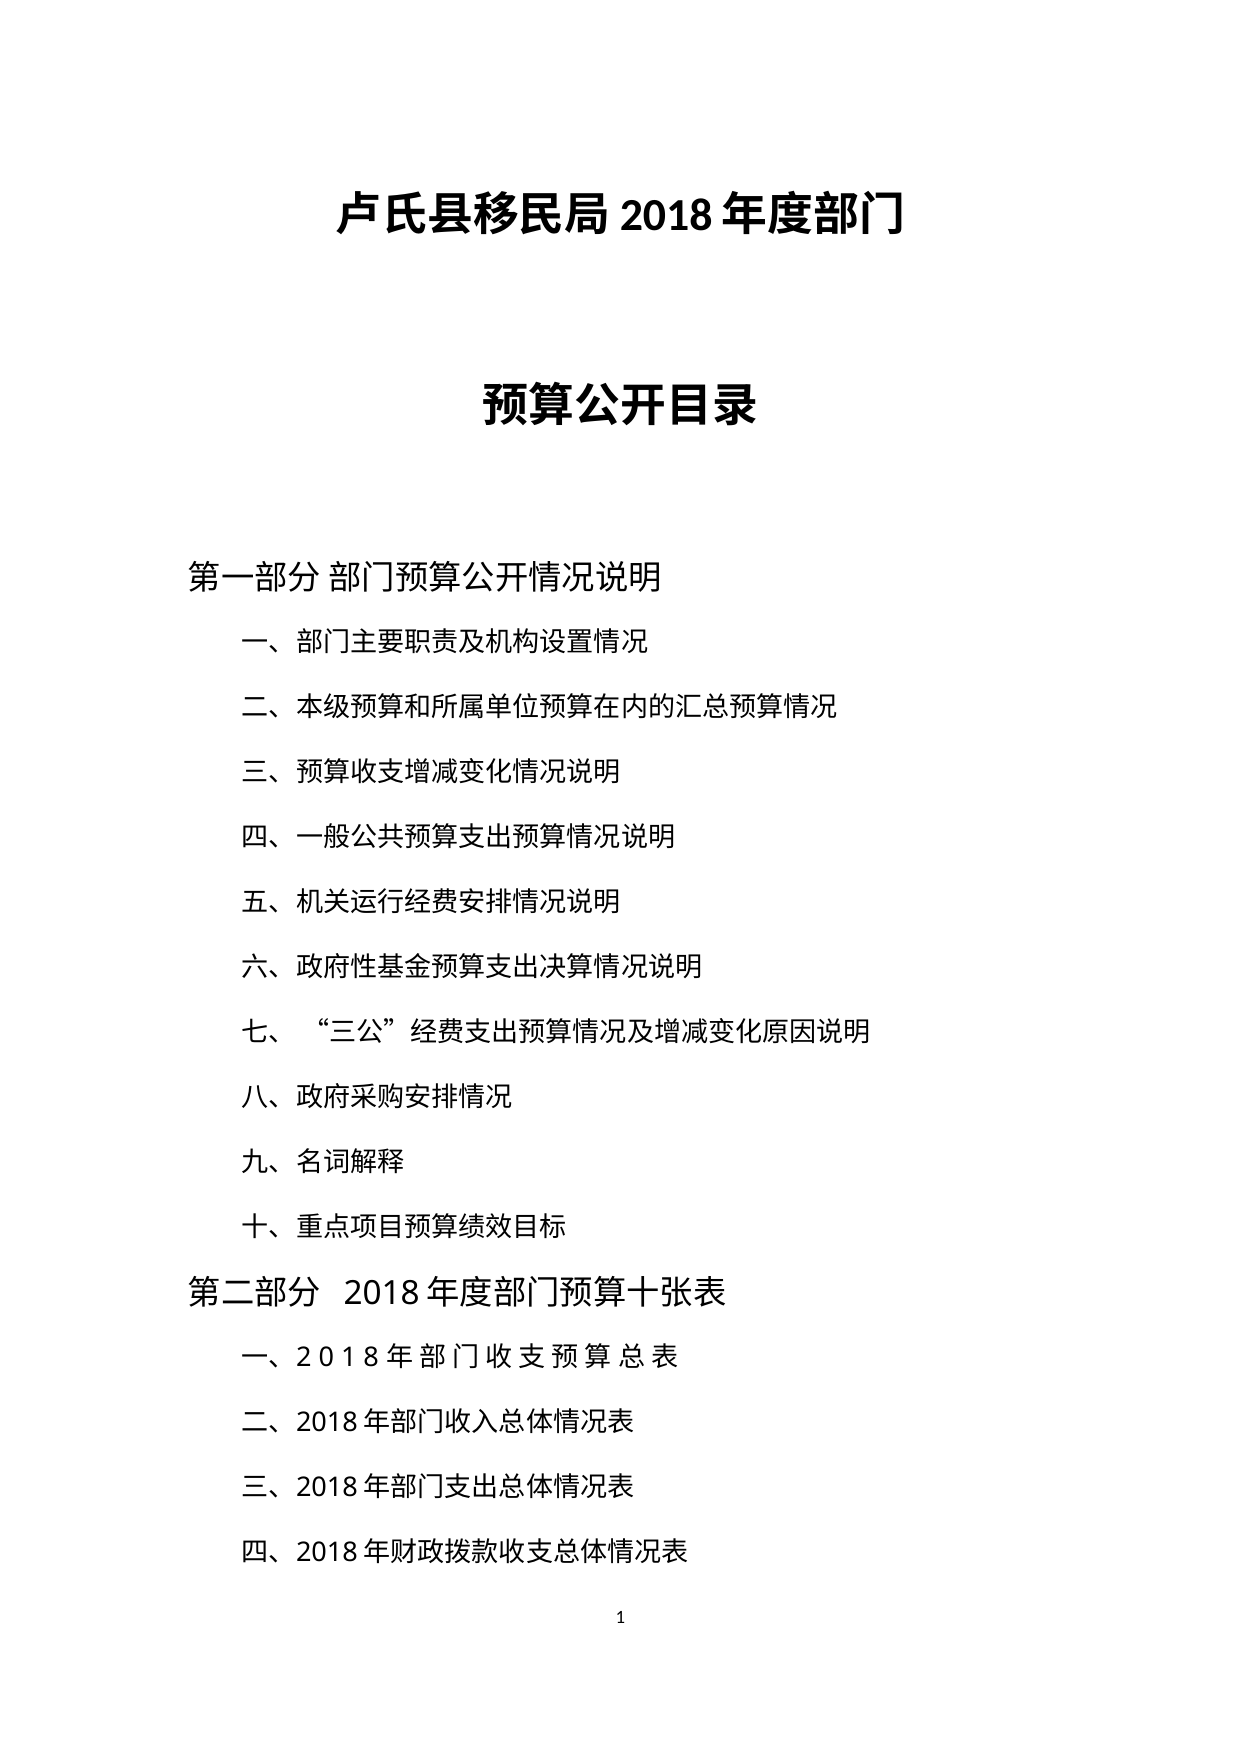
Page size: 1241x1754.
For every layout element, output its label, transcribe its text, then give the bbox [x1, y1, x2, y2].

list 第二部分 2018年度部门预算十张表 [187, 1258, 1053, 1323]
list 七、 “三公”经费支出预算情况及增减变化原因说明 [187, 998, 1053, 1063]
list 部门主要职责及机构设置情况 [187, 608, 1053, 673]
text 四、一般公共预算支出预算情况说明 [187, 803, 1053, 868]
list 八、政府采购安排情况 [187, 1063, 1053, 1128]
text 六、政府性基金预算支出决算情况说明 [187, 933, 1053, 998]
text 三、预算收支增减变化情况说明 [187, 738, 1053, 803]
text 二、本级预算和所属单位预算在内的汇总预算情况 [187, 673, 1053, 738]
list 十、重点项目预算绩效目标 [187, 1193, 1053, 1258]
subtitle 卢氏县移民局2018年度部门 [187, 162, 1053, 259]
list 第一部分 部门预算公开情况说明 [187, 543, 1053, 608]
text 二、2018年部门收入总体情况表 [187, 1388, 1053, 1453]
text 五、机关运行经费安排情况说明 [187, 868, 1053, 933]
text 四、2018年财政拨款收支总体情况表 [187, 1518, 1053, 1583]
subtitle 预算公开目录 [187, 352, 1053, 450]
text 三、2018年部门支出总体情况表 [187, 1453, 1053, 1518]
text 一、2 0 1 8 年 部 门 收 支 预 算 总 表 [187, 1323, 1053, 1388]
list 九、名词解释 [187, 1128, 1053, 1193]
